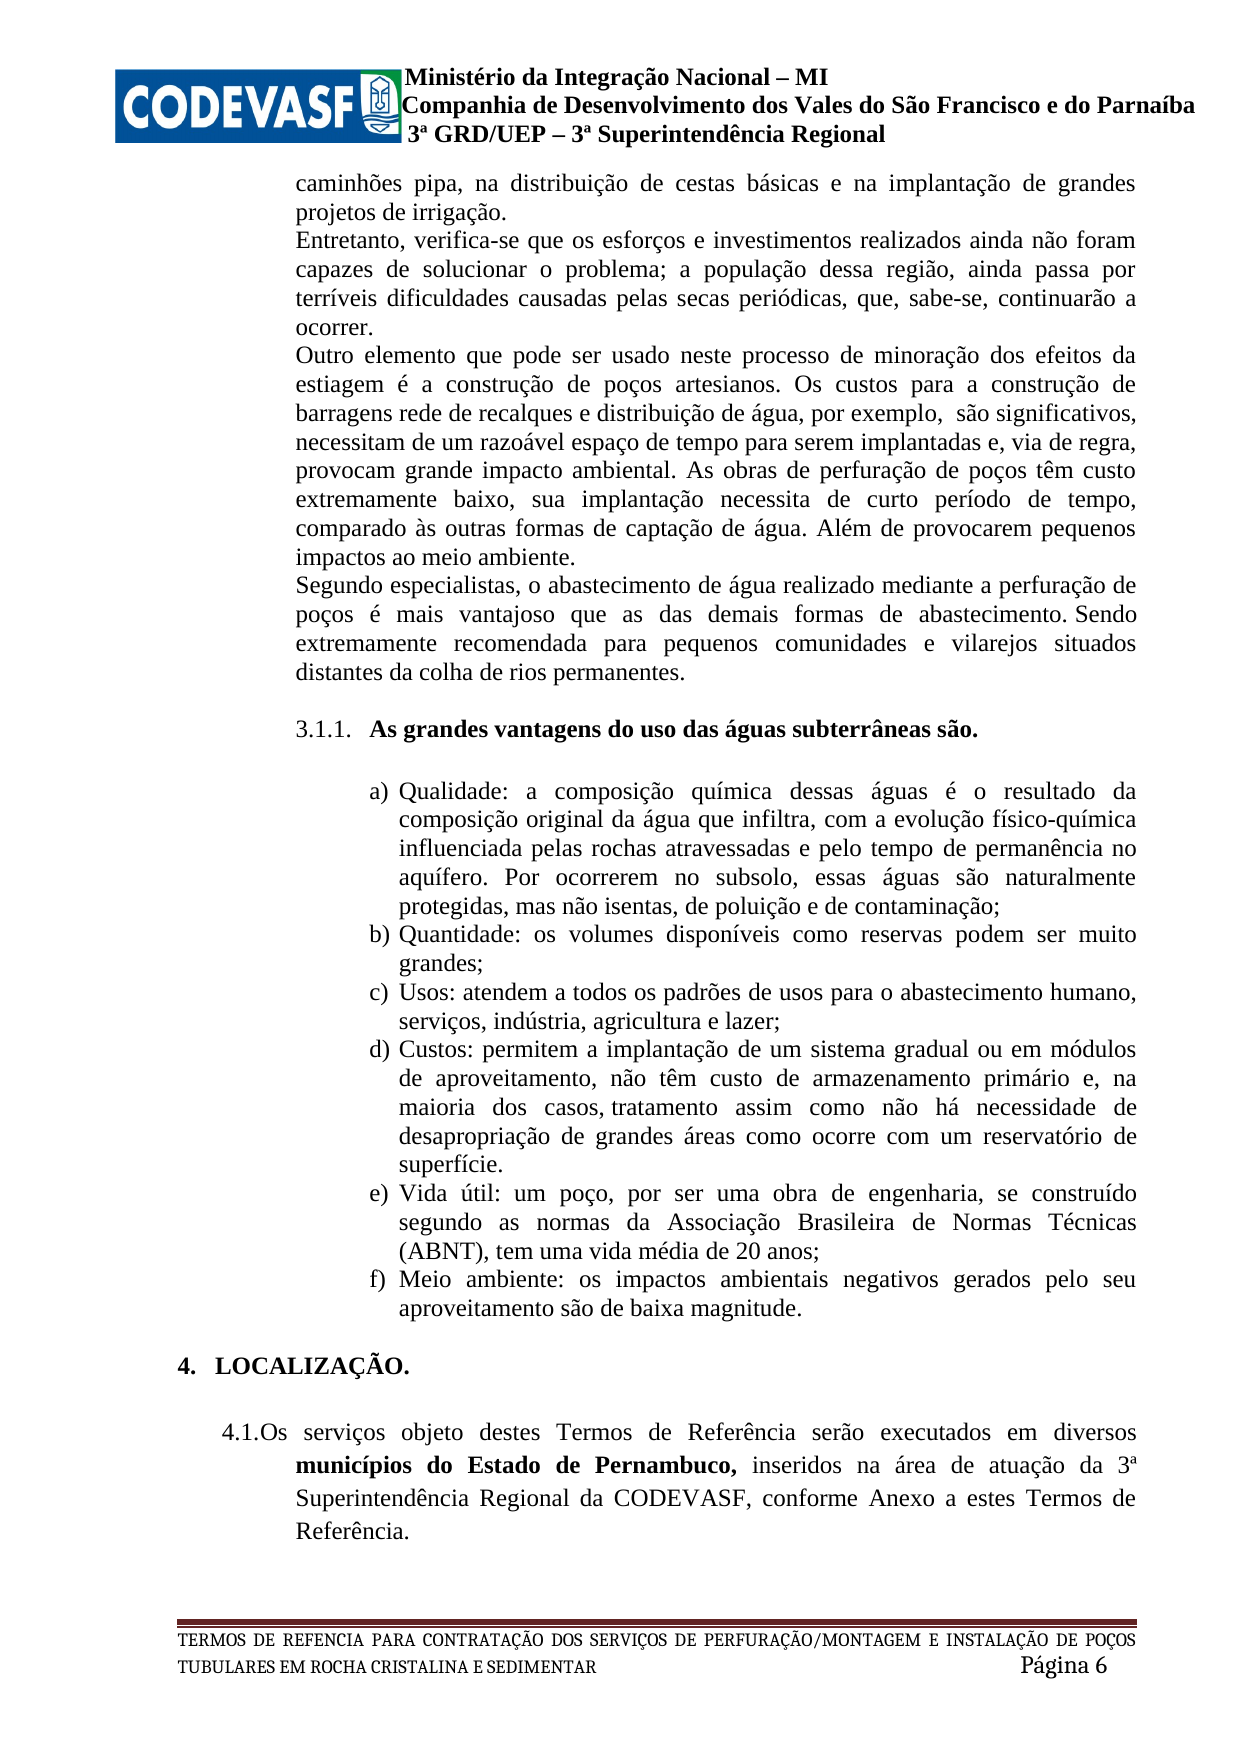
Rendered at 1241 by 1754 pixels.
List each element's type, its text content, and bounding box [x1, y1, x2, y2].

picture [115, 69, 402, 143]
list Os serviços objeto destes Termos de Referência serão executados em diversos municípios do Estado de Pernambuco, inseridos na área de atuação da 3ª Superintendência Regional da CODEVASF, conforme Anexo a estes Termos de Referência. [222, 1417, 1137, 1545]
text Outro elemento que pode ser usado neste processo de minoração dos efeitos da estiagem é a construção de poços artesianos. Os custos para a construção de barragens rede de recalques e distribuição de água, por exemplo, são significativos, necessitam de um razoável espaço de tempo para serem implantadas e, via de regra, provocam grande impacto ambiental. As obras de perfuração de poços têm custo extremamente baixo, sua implantação necessita de curto período de tempo, comparado às outras formas de captação de água. Além de provocarem pequenos impactos ao meio ambiente. [295, 340, 1137, 570]
text Segundo especialistas, o abastecimento de água realizado mediante a perfuração de poços é mais vantajoso que as das demais formas de abastecimento. Sendo extremamente recomendada para pequenos comunidades e vilarejos situados distantes da colha de rios permanentes. [295, 570, 1137, 685]
list Custos: permitem a implantação de um sistema gradual ou em módulos de aproveitamento, não têm custo de armazenamento primário e, na maioria dos casos, tratamento assim como não há necessidade de desapropriação de grandes áreas como ocorre com um reservatório de superfície. [369, 1034, 1137, 1178]
list As grandes vantagens do uso das águas subterrâneas são. [295, 714, 1137, 743]
list Usos: atendem a todos os padrões de usos para o abastecimento humano, serviços, indústria, agricultura e lazer; [369, 977, 1137, 1034]
list Quantidade: os volumes disponíveis como reservas podem ser muito grandes; [369, 919, 1137, 977]
list Qualidade: a composição química dessas águas é o resultado da composição original da água que infiltra, com a evolução físico-química influenciada pelas rochas atravessadas e pelo tempo de permanência no aquífero. Por ocorrerem no subsolo, essas águas são naturalmente protegidas, mas não isentas, de poluição e de contaminação; [369, 776, 1137, 919]
list Vida útil: um poço, por ser uma obra de engenharia, se construído segundo as normas da Associação Brasileira de Normas Técnicas (ABNT), tem uma vida média de 20 anos; [369, 1178, 1137, 1264]
list LOCALIZAÇÃO. [177, 1351, 1137, 1379]
list Meio ambiente: os impactos ambientais negativos gerados pelo seu aproveitamento são de baixa magnitude. [369, 1264, 1137, 1322]
text Entretanto, verifica-se que os esforços e investimentos realizados ainda não foram capazes de solucionar o problema; a população dessa região, ainda passa por terríveis dificuldades causadas pelas secas periódicas, que, sabe-se, continuarão a ocorrer. [295, 225, 1137, 340]
